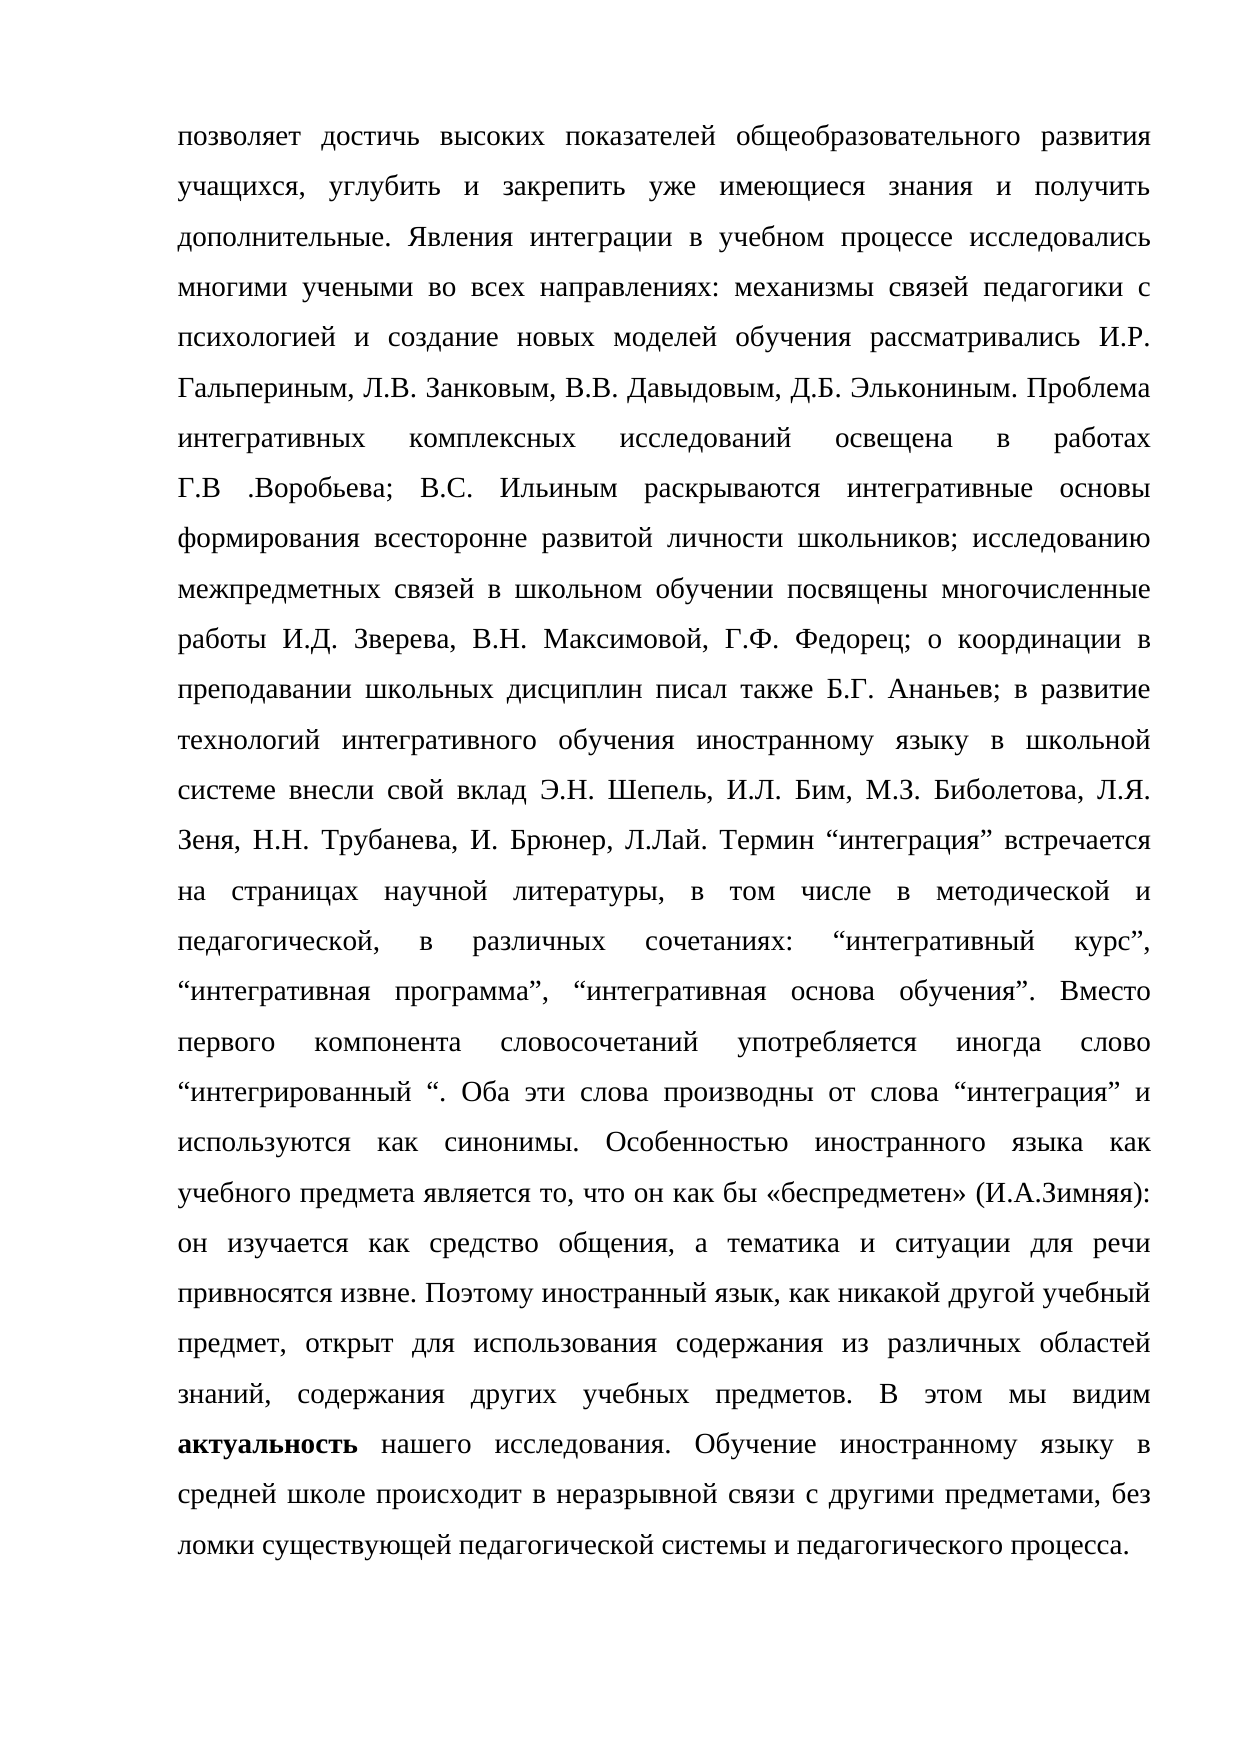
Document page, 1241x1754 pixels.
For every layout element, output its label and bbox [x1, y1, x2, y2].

text [177, 118, 1152, 1560]
